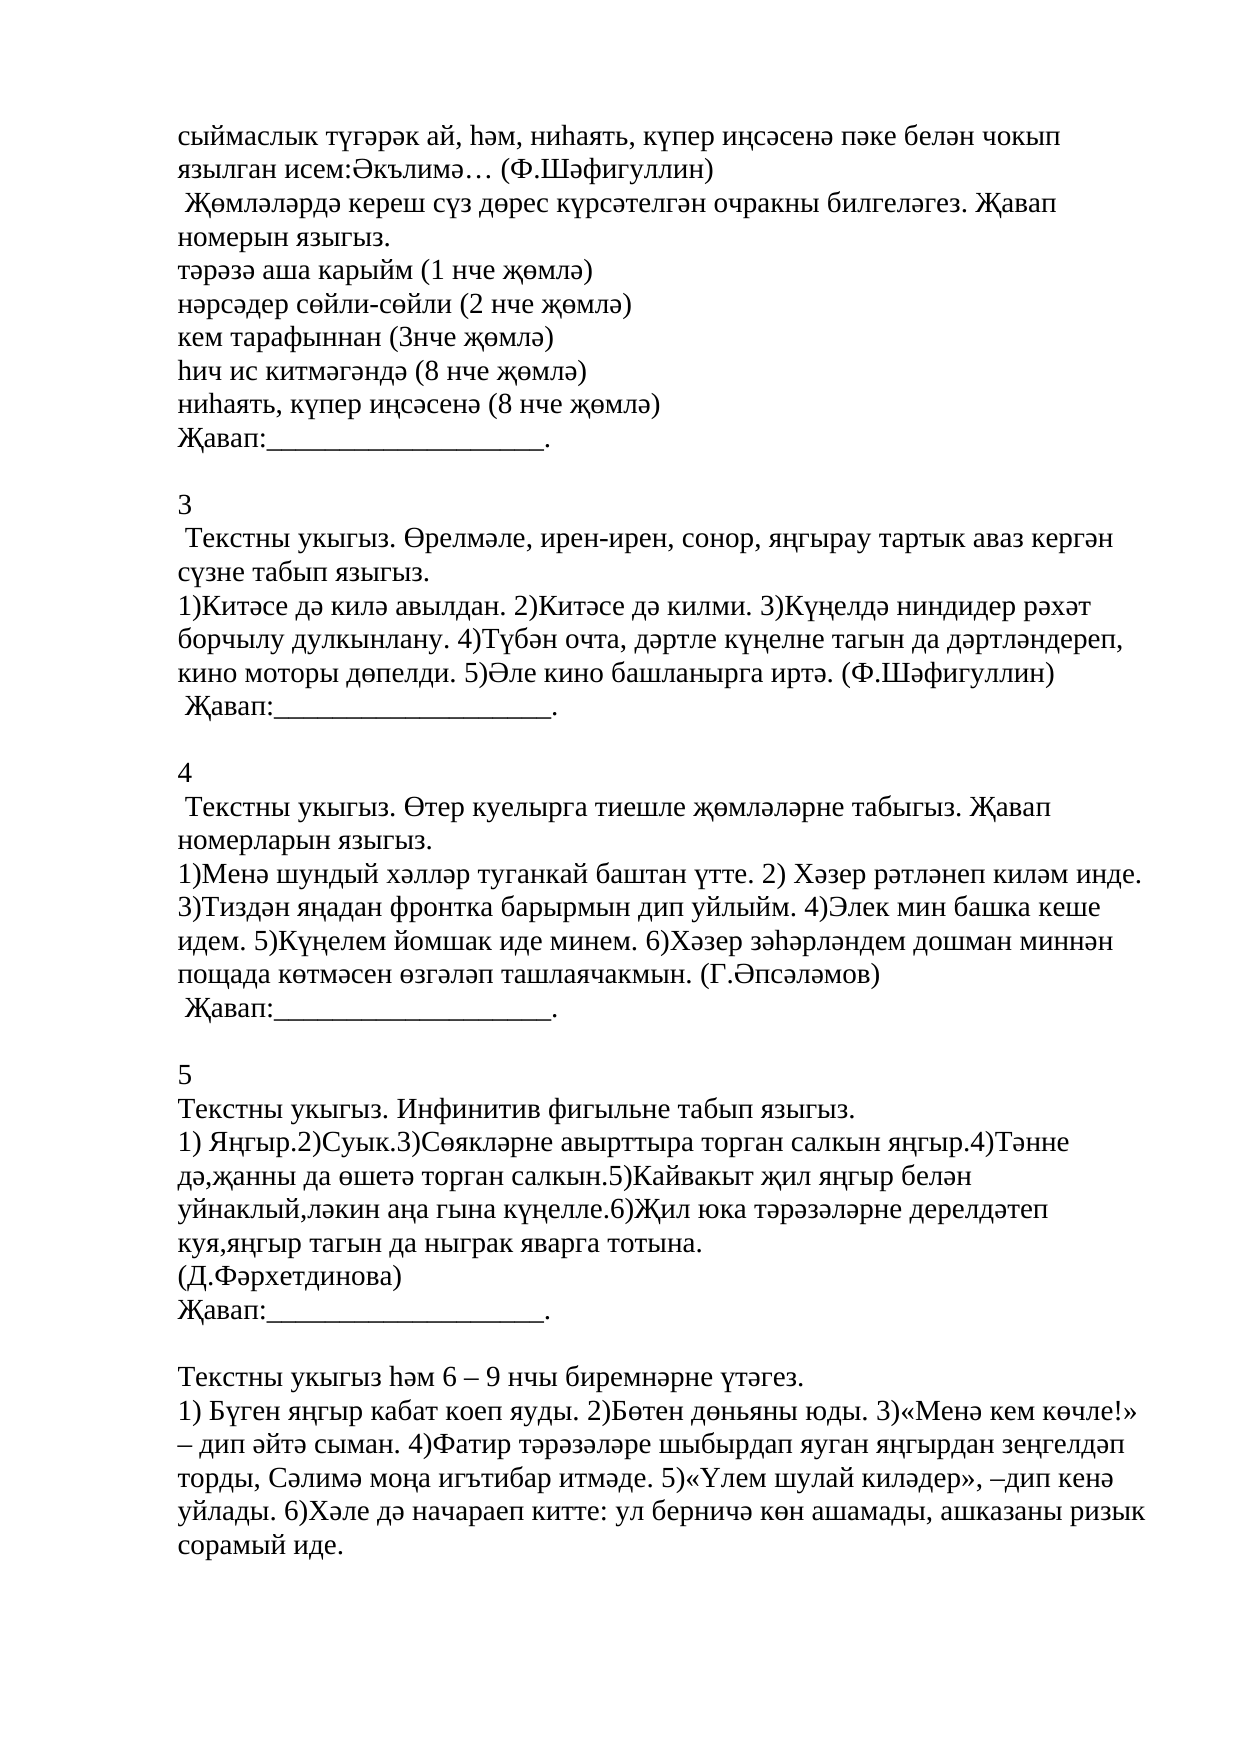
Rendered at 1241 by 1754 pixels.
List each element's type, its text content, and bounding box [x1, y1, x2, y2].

text тәрәзә аша карыйм (1 нче җөмлә) [177, 252, 1152, 286]
text 4 [177, 755, 1152, 789]
text Текстны укыгыз. Өтер куелырга тиешле җөмләләрне табыгыз. Җавап номерларын языгыз. [177, 789, 1152, 856]
text 1)Китәсе дә килә авылдан. 2)Китәсе дә килми. 3)Күңелдә ниндидер рәхәт борчылу дулкынлану. 4)Түбән очта, дәртле күңелне тагын да дәртләндереп, кино моторы дөпелди. 5)Әле кино башланырга иртә. (Ф.Шәфигуллин) [177, 588, 1152, 688]
text 1) Яңгыр.2)Суык.3)Сөякләрне авырттыра торган салкын яңгыр.4)Тәнне дә,җанны да өшетә торган салкын.5)Кайвакыт җил яңгыр белән уйнаклый,ләкин аңа гына күңелле.6)Җил юка тәрәзәләрне дерелдәтеп куя,яңгыр тагын да ныграк яварга тотына. [177, 1124, 1152, 1258]
text Текстны укыгыз. Инфинитив фигыльне табып языгыз. [177, 1091, 1152, 1124]
text нәрсәдер сөйли-сөйли (2 нче җөмлә) [177, 286, 1152, 319]
text 5 [177, 1057, 1152, 1091]
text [177, 118, 1152, 185]
text 1) Бүген яңгыр кабат коеп яуды. 2)Бөтен дөньяны юды. 3)«Менә кем көчле!» – дип әйтә сыман. 4)Фатир тәрәзәләре шыбырдап яуган яңгырдан зеңгелдәп торды, Сәлимә моңа игътибар итмәде. 5)«Үлем шулай киләдер», –дип кенә уйлады. 6)Хәле дә начараеп китте: ул берничә көн ашамады, ашказаны ризык сорамый иде. [177, 1393, 1152, 1560]
text (Д.Фәрхетдинова) [177, 1258, 1152, 1292]
text Текстны укыгыз һәм 6 – 9 нчы биремнәрне үтәгез. [177, 1359, 1152, 1393]
text һич ис китмәгәндә (8 нче җөмлә) [177, 353, 1152, 386]
text 1)Менә шундый хәлләр туганкай баштан үтте. 2) Хәзер рәтләнеп киләм инде. 3)Тиздән яңадан фронтка барырмын дип уйлыйм. 4)Элек мин башка кеше идем. 5)Күңелем йомшак иде минем. 6)Хәзер зәһәрләндем дошман миннән пощада көтмәсен өзгәләп ташлаячакмын. (Г.Әпсәләмов) [177, 856, 1152, 990]
text 3 [177, 487, 1152, 521]
text Җөмләләрдә кереш сүз дөрес күрсәтелгән очракны билгеләгез. Җавап номерын языгыз. [177, 185, 1152, 252]
text Текстны укыгыз. Өрелмәле, ирен-ирен, сонор, яңгырау тартык аваз кергән сүзне табып языгыз. [177, 521, 1152, 588]
text кем тарафыннан (3нче җөмлә) [177, 319, 1152, 353]
text Җавап:___________________. [177, 420, 1152, 453]
text Җавап:___________________. [177, 990, 1152, 1024]
text Җавап:___________________. [177, 1292, 1152, 1326]
text ниһаять, күпер иңсәсенә (8 нче җөмлә) [177, 386, 1152, 420]
text Җавап:___________________. [177, 688, 1152, 722]
